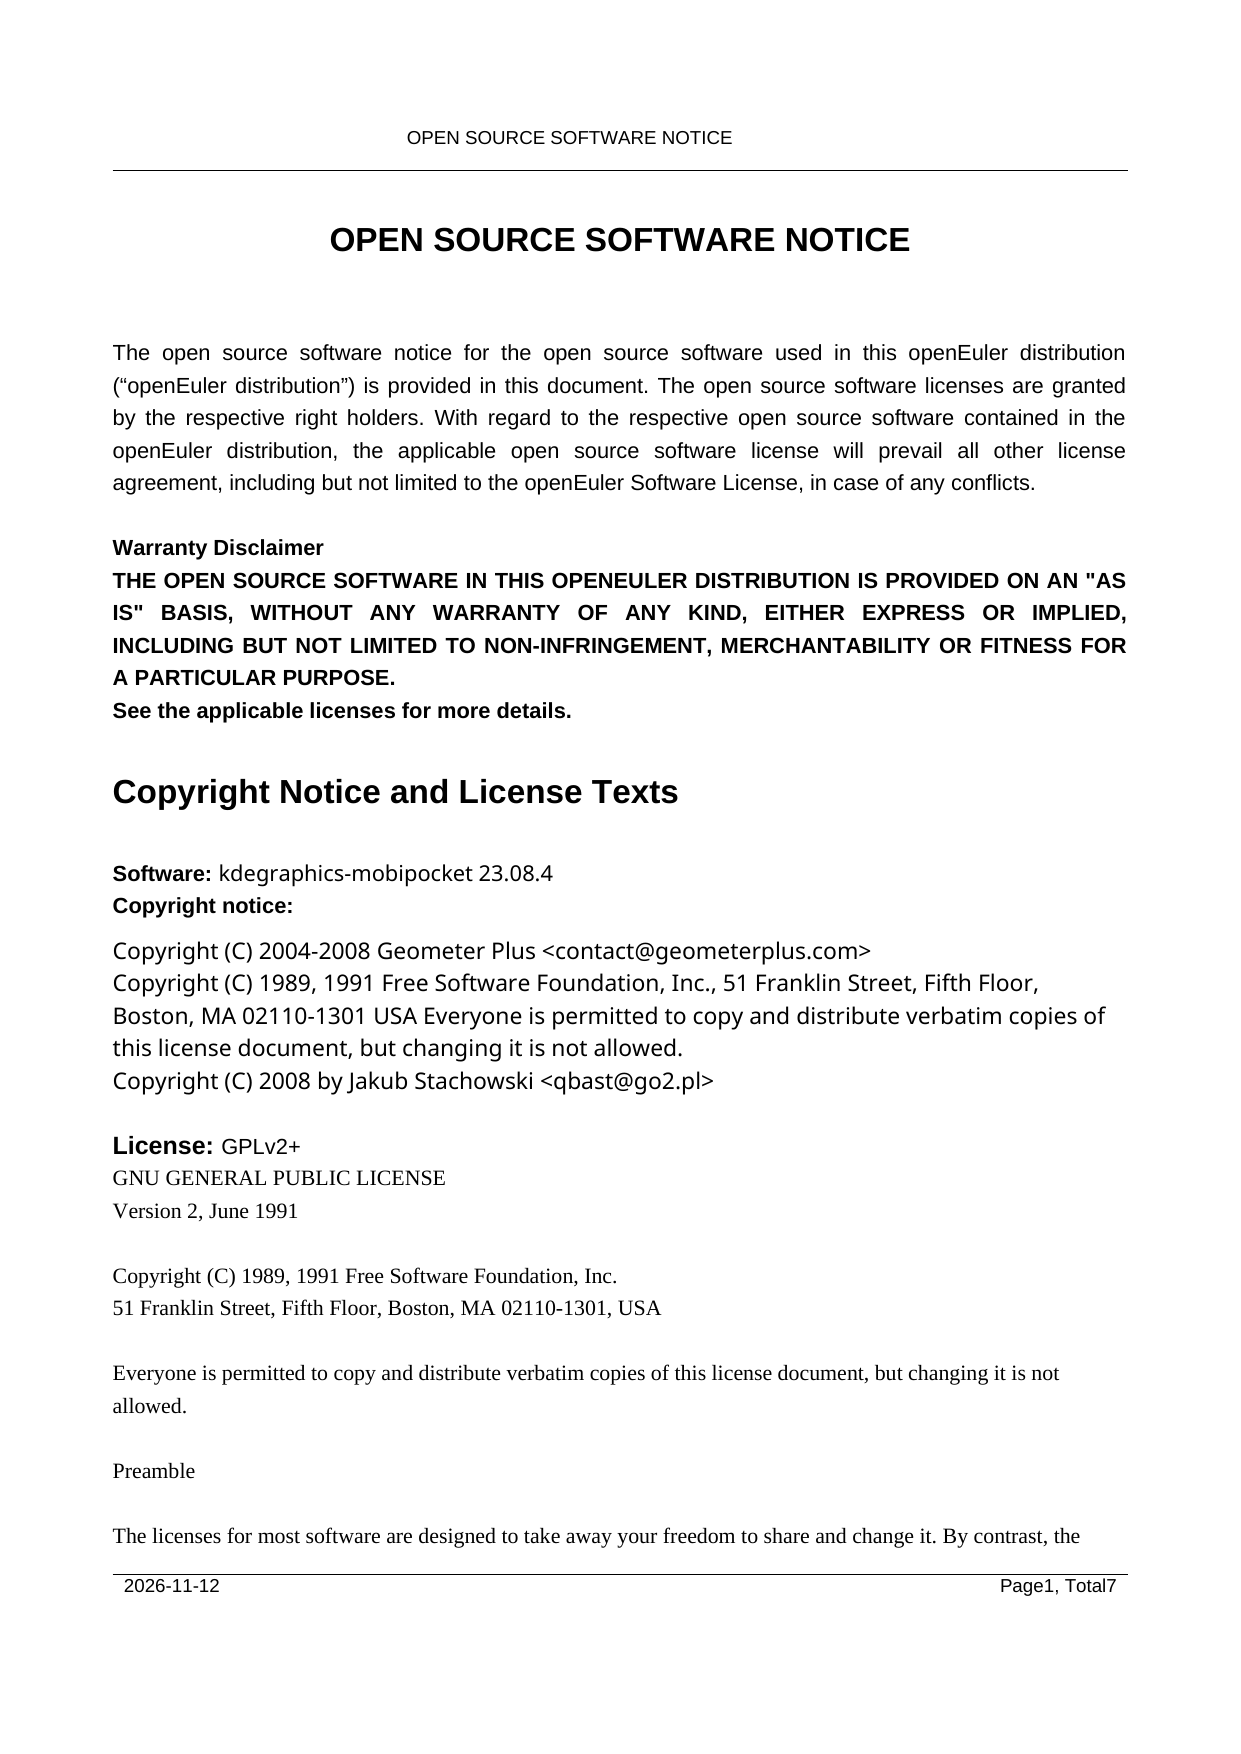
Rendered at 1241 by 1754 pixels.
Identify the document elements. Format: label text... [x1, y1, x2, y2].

text THE OPEN SOURCE SOFTWARE IN THIS OPENEULER DISTRIBUTION IS PROVIDED ON AN "AS IS" BASIS, WITHOUT ANY WARRANTY OF ANY KIND, EITHER EXPRESS OR IMPLIED, INCLUDING BUT NOT LIMITED TO NON-INFRINGEMENT, MERCHANTABILITY OR FITNESS FOR A PARTICULAR PURPOSE. See the applicable licenses for more details. [112, 564, 1128, 726]
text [112, 1161, 1128, 1551]
text Copyright (C) 2004-2008 Geometer Plus <contact@geometerplus.com> Copyright (C) 1989, 1991 Free Software Foundation, Inc., 51 Franklin Street, Fifth Floor, Boston, MA 02110-1301 USA Everyone is permitted to copy and distribute verbatim copies of this license document, but changing it is not allowed. Copyright (C) 2008 by Jakub Stachowski <qbast@go2.pl> [112, 934, 1128, 1129]
text The open source software notice for the open source software used in this openEuler distribution (“openEuler distribution”) is provided in this document. The open source software licenses are granted by the respective right holders. With regard to the respective open source software contained in the openEuler distribution, the applicable open source software license will prevail all other license agreement, including but not limited to the openEuler Software License, in case of any conflicts. [112, 336, 1128, 499]
title Software: kdegraphics-mobipocket 23.08.4 [112, 856, 1128, 889]
text Copyright notice: [112, 889, 1128, 921]
text OPEN SOURCE SOFTWARE NOTICE [112, 206, 1128, 271]
text Copyright Notice and License Texts [112, 759, 1128, 824]
text License: GPLv2+ [112, 1129, 1128, 1161]
text Warranty Disclaimer [112, 531, 1128, 564]
